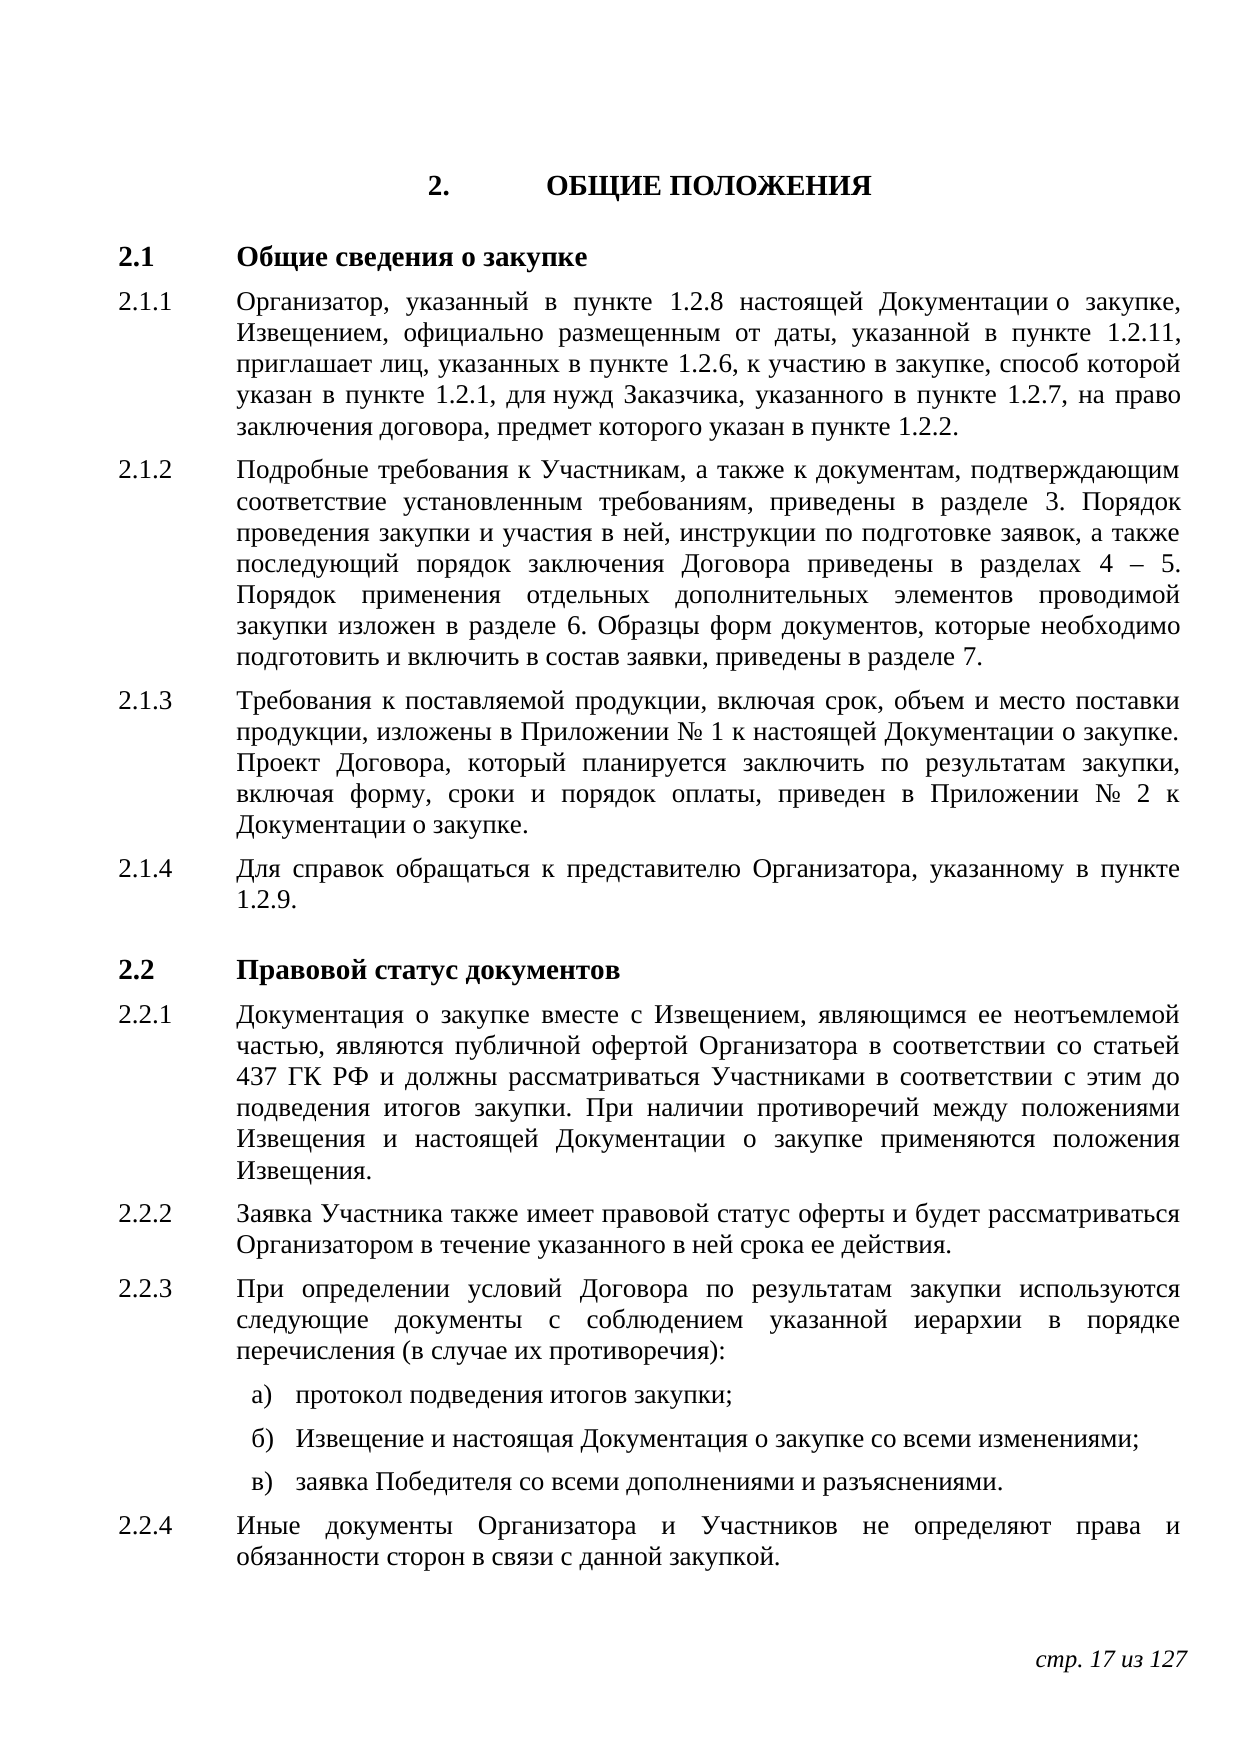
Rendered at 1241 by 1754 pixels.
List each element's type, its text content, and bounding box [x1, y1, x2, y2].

list Заявка Участника также имеет правовой статус оферты и будет рассматриваться Организатором в течение указанного в ней срока ее действия. [118, 1197, 1181, 1260]
text Для справок обращаться к представителю Организатора, указанному в пункте 1.2.9. [118, 852, 1181, 914]
list При определении условий Договора по результатам закупки используются следующие документы с соблюдением указанной иерархии в порядке перечисления (в случае их противоречия): [118, 1272, 1181, 1366]
subtitle Правовой статус документов [118, 952, 1181, 986]
text Подробные требования к Участникам, а также к документам, подтверждающим соответствие установленным требованиям, приведены в разделе 3. Порядок проведения закупки и участия в ней, инструкции по подготовке заявок, а также последующий порядок заключения Договора приведены в разделах 4 – 5. Порядок применения отдельных дополнительных элементов проводимой закупки изложен в разделе 6. Образцы форм документов, которые необходимо подготовить и включить в состав заявки, приведены в разделе 7. [118, 453, 1181, 671]
list протокол подведения итогов закупки; [251, 1378, 1181, 1409]
list Извещение и настоящая Документация о закупке со всеми изменениями; [251, 1422, 1181, 1453]
list Документация о закупке вместе с Извещением, являющимся ее неотъемлемой частью, являются публичной офертой Организатора в соответствии со статьей 437 ГК РФ и должны рассматриваться Участниками в соответствии с этим до подведения итогов закупки. При наличии противоречий между положениями Извещения и настоящей Документации о закупке применяются положения Извещения. [118, 998, 1181, 1185]
list заявка Победителя со всеми дополнениями и разъяснениями. [251, 1465, 1181, 1497]
list Иные документы Организатора и Участников не определяют права и обязанности сторон в связи с данной закупкой. [118, 1509, 1181, 1571]
text Требования к поставляемой продукции, включая срок, объем и место поставки продукции, изложены в Приложении № 1 к настоящей Документации о закупке. Проект Договора, который планируется заключить по результатам закупки, включая форму, сроки и порядок оплаты, приведен в Приложении № 2 к Документации о закупке. [118, 684, 1181, 840]
subtitle ОБЩИЕ ПОЛОЖЕНИЯ [118, 168, 1181, 202]
text Организатор, указанный в пункте 1.2.8 настоящей Документации о закупке, Извещением, официально размещенным от даты, указанной в пункте 1.2.11, приглашает лиц, указанных в пункте 1.2.6, к участию в закупке, способ которой указан в пункте 1.2.1, для нужд Заказчика, указанного в пункте 1.2.7, на право заключения договора, предмет которого указан в пункте 1.2.2. [118, 285, 1181, 441]
subtitle Общие сведения о закупке [118, 239, 1181, 273]
